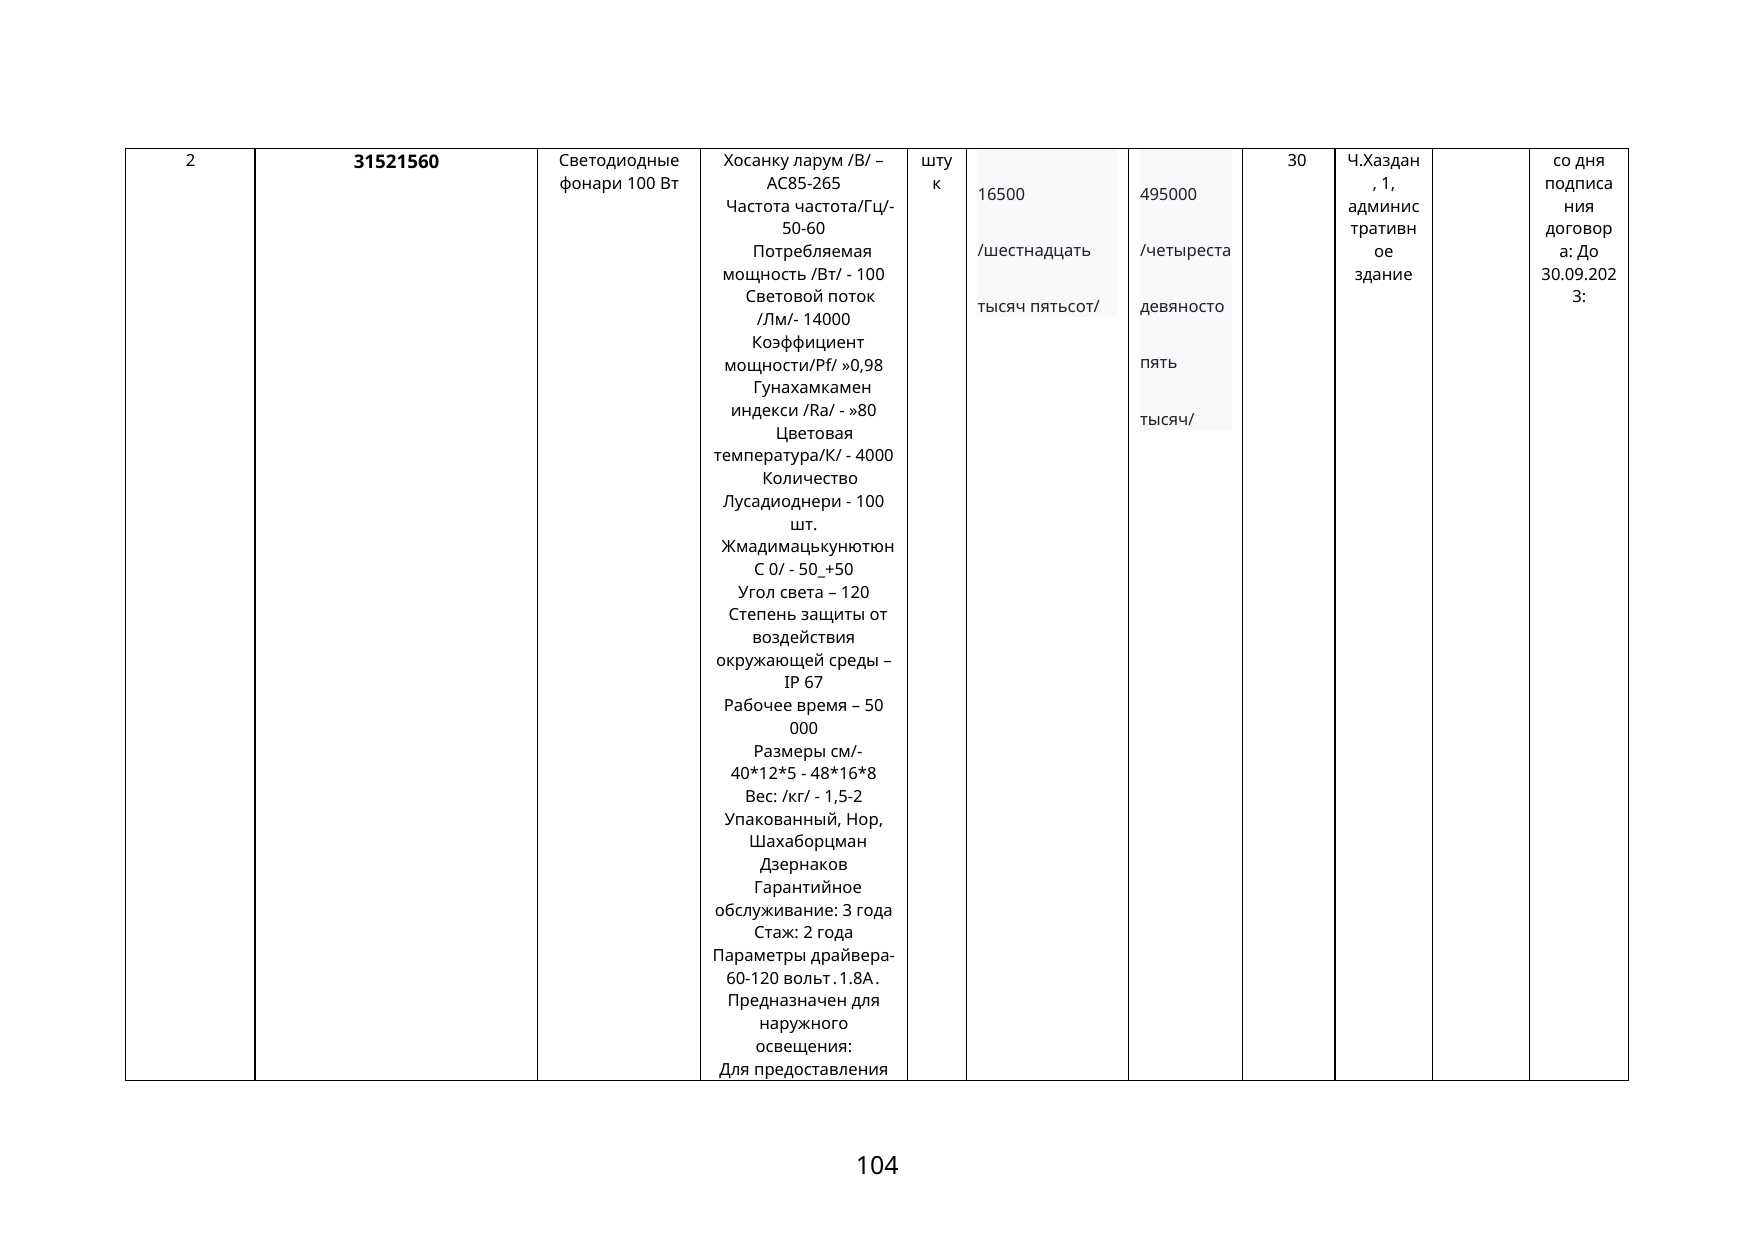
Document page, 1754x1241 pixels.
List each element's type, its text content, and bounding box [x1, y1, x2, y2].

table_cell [1530, 149, 1628, 1080]
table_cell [967, 149, 1128, 1080]
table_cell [701, 149, 907, 1080]
table_cell штук [908, 149, 966, 1080]
table_cell 31521560 [256, 149, 537, 1080]
table_cell [1433, 149, 1529, 1080]
table_cell 2 [126, 149, 254, 1080]
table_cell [1336, 149, 1432, 1080]
table_cell 30 [1243, 149, 1334, 1080]
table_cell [1129, 149, 1242, 1080]
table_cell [538, 149, 700, 1080]
